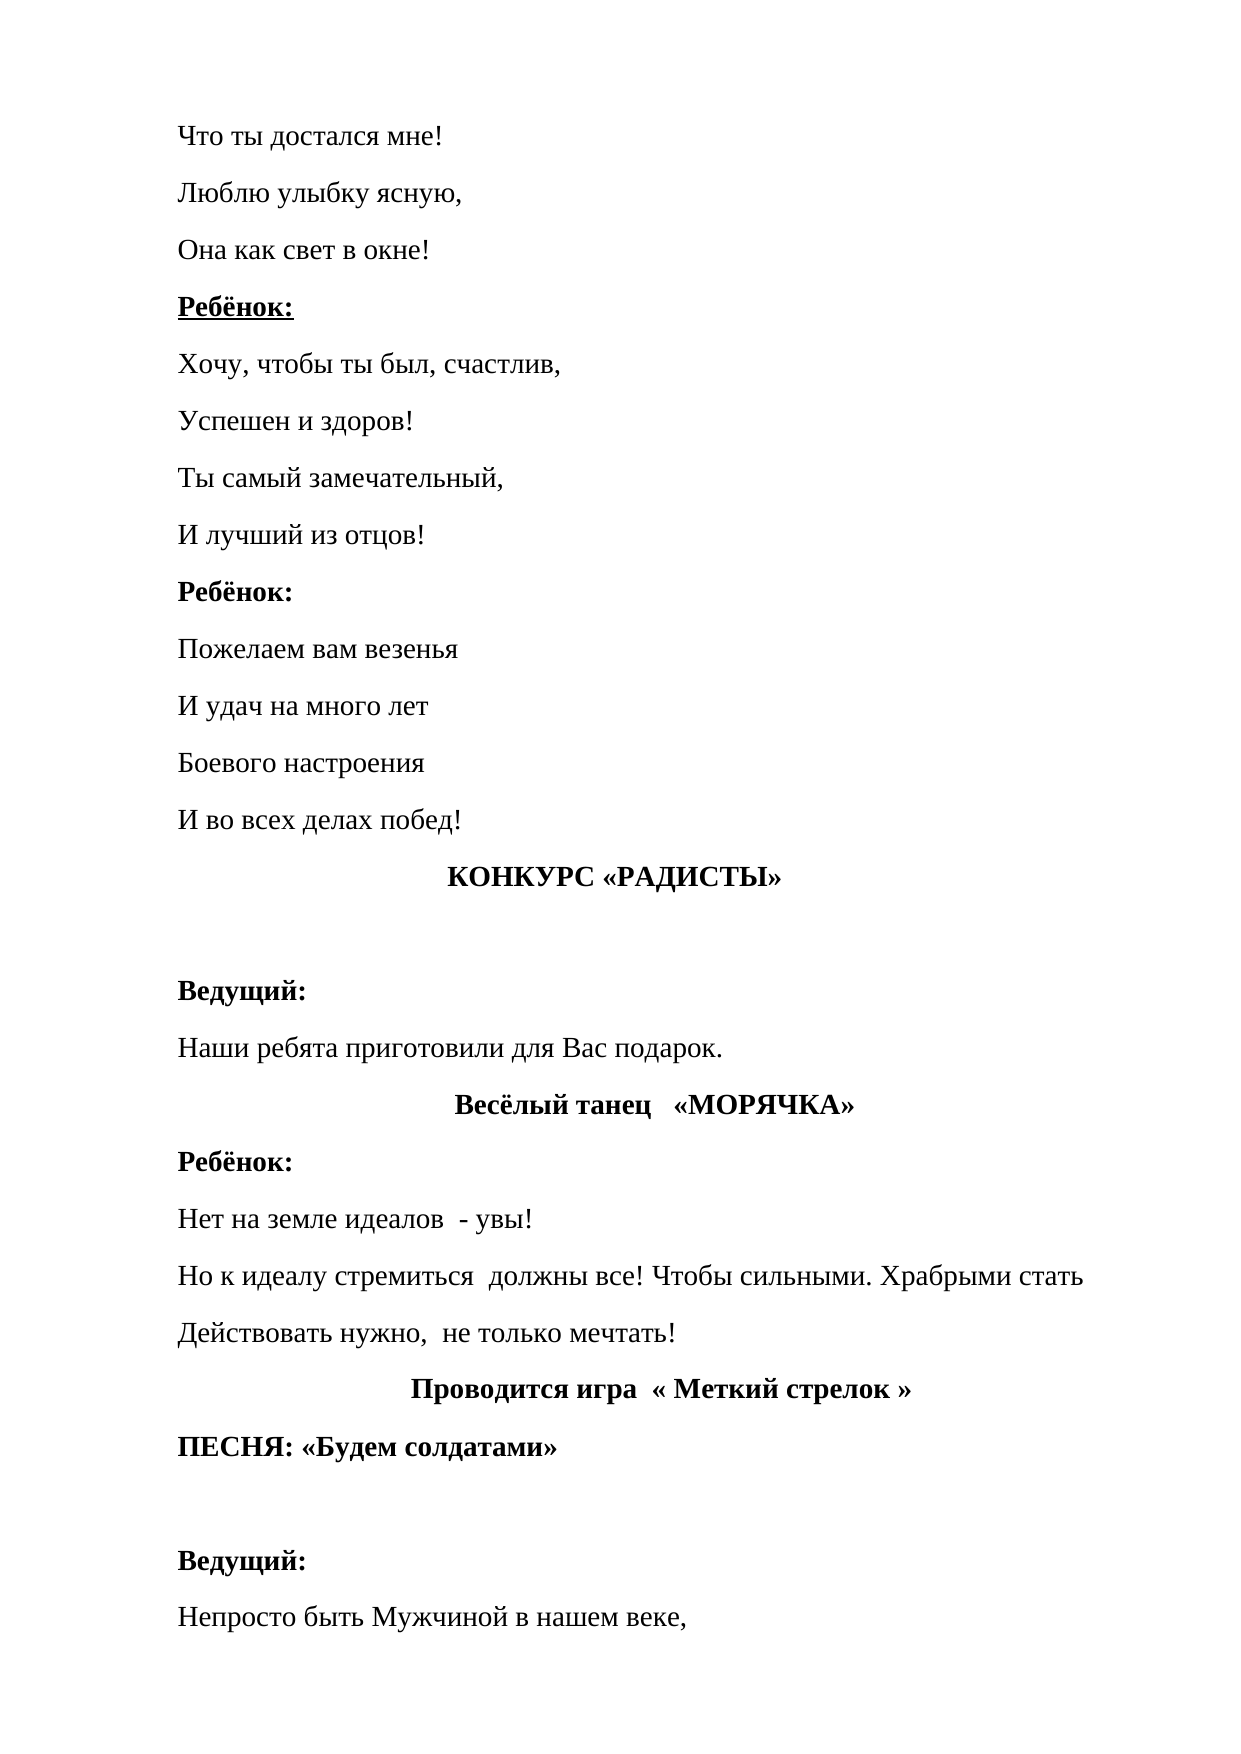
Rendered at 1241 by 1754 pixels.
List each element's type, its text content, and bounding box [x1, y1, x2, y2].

text Что ты достался мне! [177, 118, 1152, 152]
text Но к идеалу стремиться должны все! Чтобы сильными. Храбрыми стать [177, 1258, 1152, 1291]
text Она как свет в окне! [177, 232, 1152, 266]
text Ты самый замечательный, [177, 460, 1152, 493]
text ПЕСНЯ: «Будем солдатами» [177, 1429, 1152, 1462]
text Люблю улыбку ясную, [177, 175, 1152, 209]
text Непросто быть Мужчиной в нашем веке, [177, 1599, 1152, 1633]
text Ведущий: [177, 1543, 1152, 1576]
text Наши ребята приготовили для Вас подарок. [177, 1030, 1152, 1063]
text Успешен и здоров! [177, 403, 1152, 437]
text Проводится игра « Меткий стрелок » [177, 1372, 1152, 1405]
text Ребёнок: [177, 1144, 1152, 1177]
text Нет на земле идеалов - увы! [177, 1201, 1152, 1234]
text И лучший из отцов! [177, 517, 1152, 551]
text Ребёнок: [177, 574, 1152, 607]
text Хочу, чтобы ты был, счастлив, [177, 346, 1152, 379]
text И удач на много лет [177, 688, 1152, 721]
text КОНКУРС «РАДИСТЫ» [177, 859, 1152, 892]
text Ведущий: [177, 973, 1152, 1006]
text Действовать нужно, не только мечтать! [177, 1315, 1152, 1348]
text Боевого настроения [177, 745, 1152, 778]
text Весёлый танец «МОРЯЧКА» [177, 1087, 1152, 1120]
text Ребёнок: [177, 289, 1152, 323]
text Пожелаем вам везенья [177, 631, 1152, 664]
text И во всех делах побед! [177, 802, 1152, 835]
